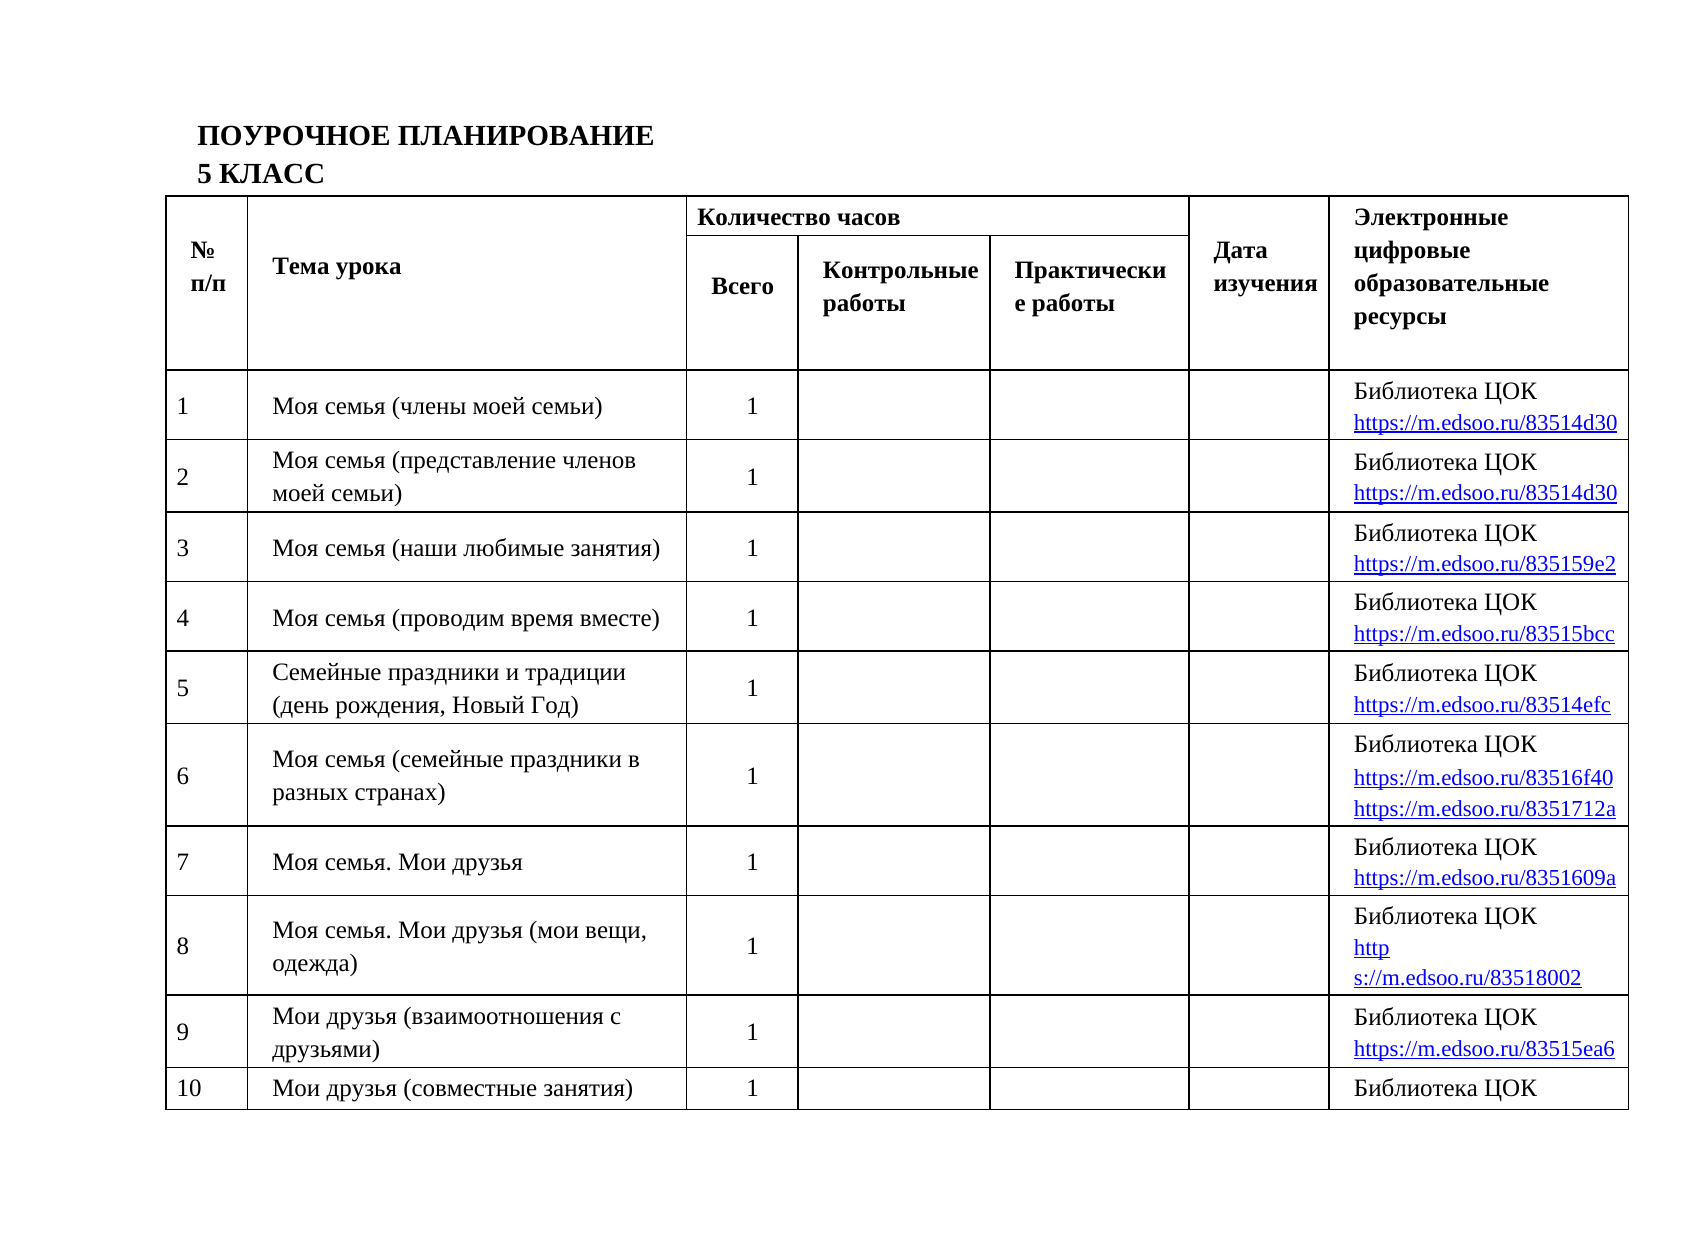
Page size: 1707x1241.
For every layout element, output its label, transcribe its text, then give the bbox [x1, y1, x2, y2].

table_cell 1 [687, 652, 797, 723]
table_cell Моя семья. Мои друзья (мои вещи, одежда) [248, 896, 686, 994]
table_cell [991, 652, 1188, 723]
table_cell [991, 827, 1188, 894]
table_cell [991, 996, 1188, 1067]
table_cell [1190, 896, 1328, 994]
table_cell 1 [687, 371, 797, 439]
table_header Тема урока [248, 197, 686, 369]
table_cell 4 [167, 582, 247, 650]
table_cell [1330, 1068, 1628, 1108]
table_cell 7 [167, 827, 247, 894]
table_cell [248, 1068, 686, 1108]
table_cell [1190, 827, 1328, 894]
table_cell 1 [167, 371, 247, 439]
table_cell Библиотека ЦОК https://m.edsoo.ru/83516f40 https://m.edsoo.ru/8351712a [1330, 724, 1628, 825]
table_cell [991, 896, 1188, 994]
table_cell 1 [687, 724, 797, 825]
table_cell 1 [687, 1068, 797, 1108]
table_cell [799, 1068, 989, 1108]
table_cell Контрольные работы [799, 236, 989, 369]
table_cell Семейные праздники и традиции (день рождения, Новый Год) [248, 652, 686, 723]
table_cell Моя семья (члены моей семьи) [248, 371, 686, 439]
table_cell [799, 440, 989, 511]
table_cell [799, 827, 989, 894]
table_cell 6 [167, 724, 247, 825]
table_cell Библиотека ЦОК https://m.edsoo.ru/83514d30 [1330, 371, 1628, 439]
table_cell Библиотека ЦОК https://m.edsoo.ru/83515ea6 [1330, 996, 1628, 1067]
table_header № п/п [167, 197, 247, 369]
table_cell [991, 1068, 1188, 1108]
table_cell 2 [167, 440, 247, 511]
table_cell Практические работы [991, 236, 1188, 369]
table_cell [991, 440, 1188, 511]
table_cell [1190, 724, 1328, 825]
text 5 КЛАСС [190, 157, 1618, 190]
table_cell Моя семья (проводим время вместе) [248, 582, 686, 650]
table_cell 1 [687, 440, 797, 511]
text ПОУРОЧНОЕ ПЛАНИРОВАНИЕ [190, 118, 1618, 152]
table_cell 1 [687, 996, 797, 1067]
table_cell Библиотека ЦОК https://m.edsoo.ru/8351609a [1330, 827, 1628, 894]
table_cell 9 [167, 996, 247, 1067]
table_cell Моя семья (семейные праздники в разных странах) [248, 724, 686, 825]
table_header Количество часов [687, 197, 1188, 234]
table_cell 1 [687, 582, 797, 650]
table_cell Моя семья. Мои друзья [248, 827, 686, 894]
table_header Электронные цифровые образовательные ресурсы [1330, 197, 1628, 369]
table_cell [991, 724, 1188, 825]
table_cell [1190, 1068, 1328, 1108]
table_cell Библиотека ЦОК https://m.edsoo.ru/83514efc [1330, 652, 1628, 723]
table_cell [1190, 440, 1328, 511]
table_cell 1 [687, 827, 797, 894]
table_cell [1190, 582, 1328, 650]
table_cell [1190, 513, 1328, 581]
table_cell Моя семья (наши любимые занятия) [248, 513, 686, 581]
table_cell [799, 371, 989, 439]
table_cell Библиотека ЦОК https://m.edsoo.ru/83518002 [1330, 896, 1628, 994]
table_cell [799, 582, 989, 650]
table_cell Библиотека ЦОК https://m.edsoo.ru/83514d30 [1330, 440, 1628, 511]
table_cell Мои друзья (взаимоотношения с друзьями) [248, 996, 686, 1067]
table_cell 5 [167, 652, 247, 723]
table_cell 10 [167, 1068, 247, 1108]
table_cell Всего [687, 236, 797, 369]
table_cell 1 [687, 513, 797, 581]
table_cell [991, 513, 1188, 581]
table_cell [799, 652, 989, 723]
table_cell [1190, 652, 1328, 723]
table_cell [799, 724, 989, 825]
table_cell Библиотека ЦОК https://m.edsoo.ru/835159e2 [1330, 513, 1628, 581]
table_cell [1190, 371, 1328, 439]
table_cell Моя семья (представление членов моей семьи) [248, 440, 686, 511]
table_cell [799, 896, 989, 994]
table_cell [799, 996, 989, 1067]
table_cell [991, 582, 1188, 650]
table_header Дата изучения [1190, 197, 1328, 369]
table_cell 1 [687, 896, 797, 994]
table_cell [1190, 996, 1328, 1067]
table_cell Библиотека ЦОК https://m.edsoo.ru/83515bcc [1330, 582, 1628, 650]
table_cell 8 [167, 896, 247, 994]
table_cell [991, 371, 1188, 439]
table_cell [799, 513, 989, 581]
table_cell 3 [167, 513, 247, 581]
